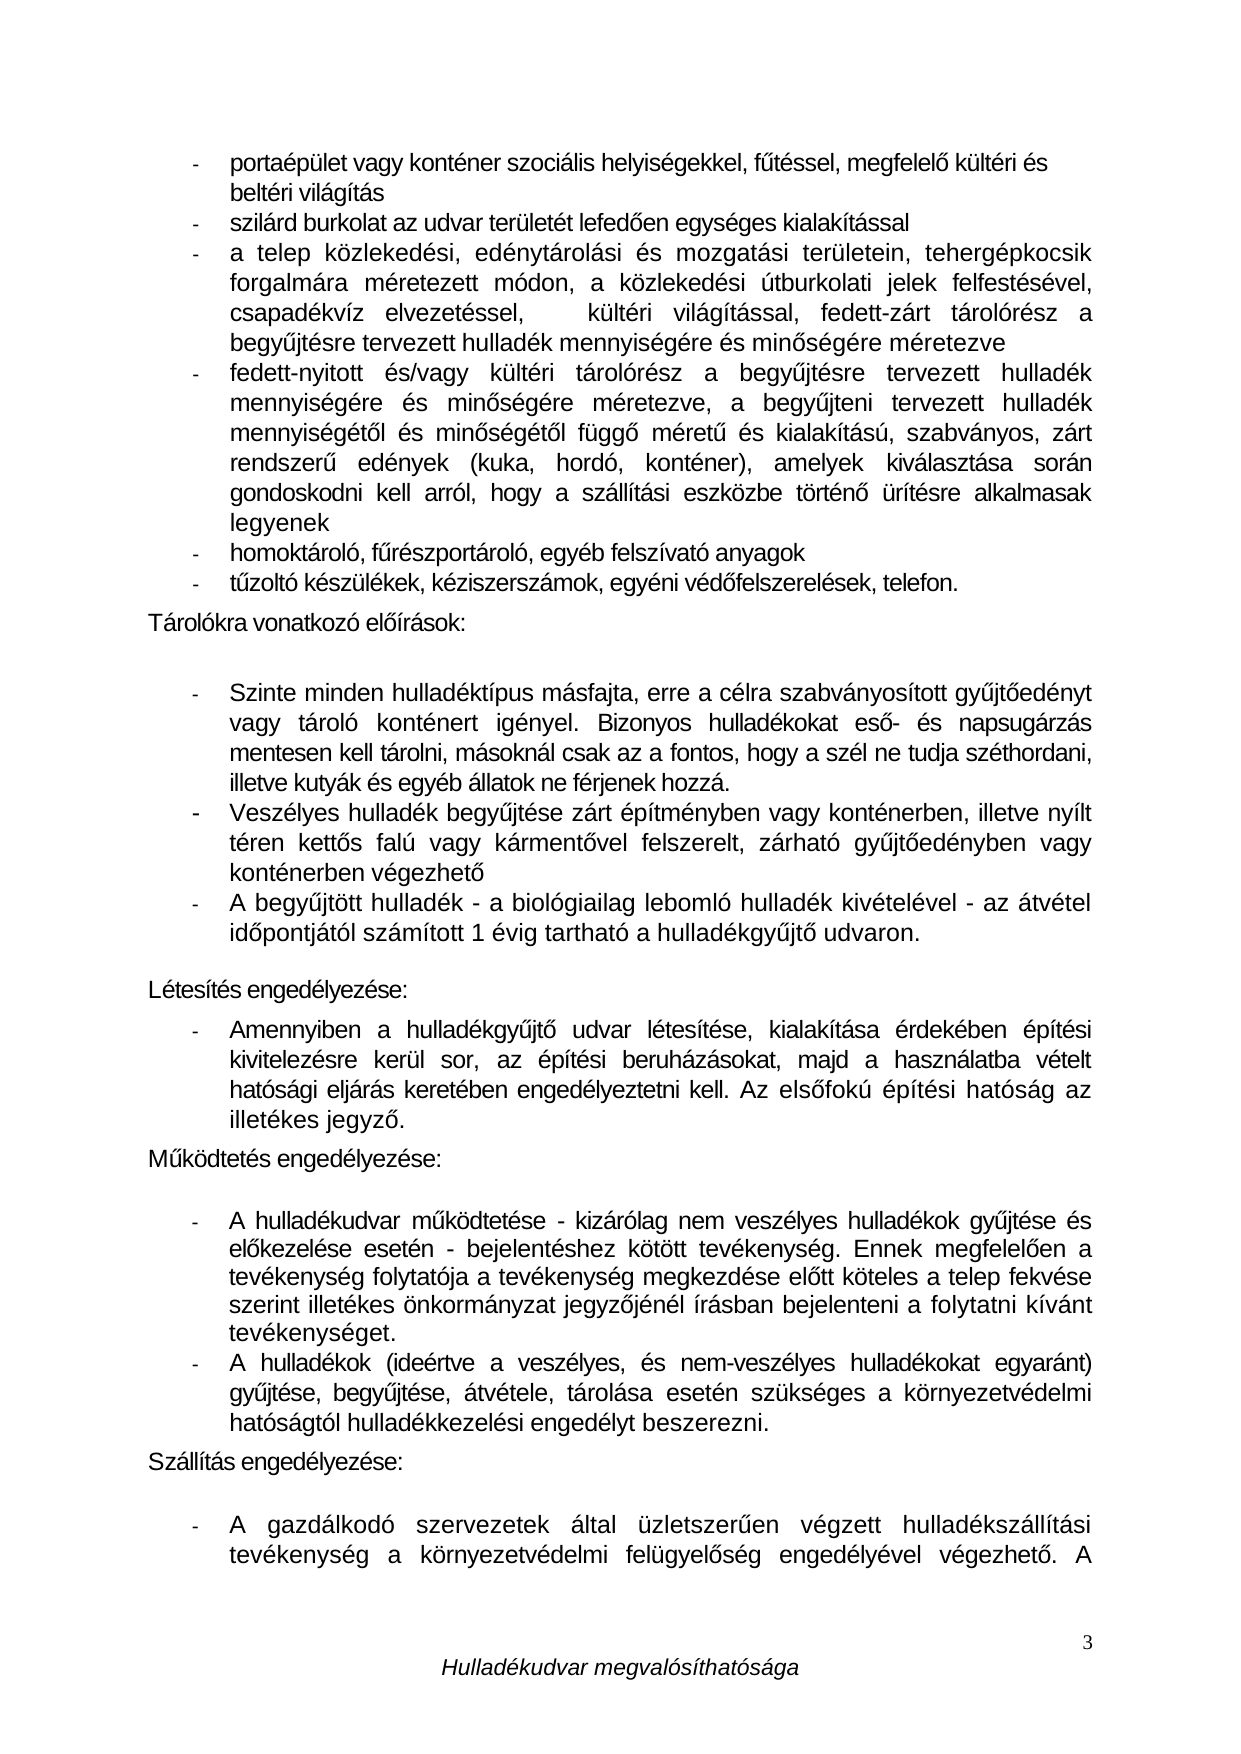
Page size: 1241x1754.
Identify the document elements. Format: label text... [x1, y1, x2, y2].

list a telep közlekedési, edénytárolási és mozgatási területein, tehergépkocsik forgalmára méretezett módon, a közlekedési útburkolati jelek felfestésével, csapadékvíz elvezetéssel, kültéri világítással, fedett-zárt tárolórész a begyűjtésre tervezett hulladék mennyiségére és minőségére méretezve [192, 238, 1093, 358]
list Amennyiben a hulladékgyűjtő udvar létesítése, kialakítása érdekében építési kivitelezésre kerül sor, az építési beruházásokat, majd a használatba vételt hatósági eljárás keretében engedélyeztetni kell. Az elsőfokú építési hatóság az illetékes jegyző. [192, 1014, 1092, 1134]
list A hulladékok (ideértve a veszélyes, és nem-veszélyes hulladékokat egyaránt) gyűjtése, begyűjtése, átvétele, tárolása esetén szükséges a környezetvédelmi hatóságtól hulladékkezelési engedélyt beszerezni. [192, 1347, 1093, 1437]
list fedett-nyitott és/vagy kültéri tárolórész a begyűjtésre tervezett hulladék mennyiségére és minőségére méretezve, a begyűjteni tervezett hulladék mennyiségétől és minőségétől függő méretű és kialakítású, szabványos, zárt rendszerű edények (kuka, hordó, konténer), amelyek kiválasztása során gondoskodni kell arról, hogy a szállítási eszközbe történő ürítésre alkalmasak legyenek [192, 358, 1093, 538]
text Működtetés engedélyezése: [148, 1144, 1093, 1173]
list A begyűjtött hulladék - a biológiailag lebomló hulladék kivételével - az átvétel időpontjától számított 1 évig tartható a hulladékgyűjtő udvaron. [192, 888, 1092, 948]
list tűzoltó készülékek, kéziszerszámok, egyéni védőfelszerelések, telefon. [192, 568, 1093, 598]
text Tárolókra vonatkozó előírások: [148, 608, 1093, 638]
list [192, 1510, 1092, 1570]
list A hulladékudvar működtetése - kizárólag nem veszélyes hulladékok gyűjtése és előkezelése esetén - bejelentéshez kötött tevékenység. Ennek megfelelően a tevékenység folytatója a tevékenység megkezdése előtt köteles a telep fekvése szerint illetékes önkormányzat jegyzőjénél írásban bejelenteni a folytatni kívánt tevékenységet. [191, 1207, 1093, 1347]
list portaépület vagy konténer szociális helyiségekkel, fűtéssel, megfelelő kültéri és beltéri világítás [192, 148, 1093, 208]
text Szállítás engedélyezése: [148, 1447, 1093, 1476]
list szilárd burkolat az udvar területét lefedően egységes kialakítással [192, 208, 1093, 238]
text Létesítés engedélyezése: [148, 974, 1093, 1003]
list Veszélyes hulladék begyűjtése zárt építményben vagy konténerben, illetve nyílt téren kettős falú vagy kármentővel felszerelt, zárható gyűjtőedényben vagy konténerben végezhető [192, 798, 1092, 888]
list Szinte minden hulladéktípus másfajta, erre a célra szabványosított gyűjtőedényt vagy tároló konténert igényel. Bizonyos hulladékokat eső- és napsugárzás mentesen kell tárolni, másoknál csak az a fontos, hogy a szél ne tudja széthordani, illetve kutyák és egyéb állatok ne férjenek hozzá. [192, 678, 1093, 798]
list homoktároló, fűrészportároló, egyéb felszívató anyagok [192, 538, 1093, 568]
